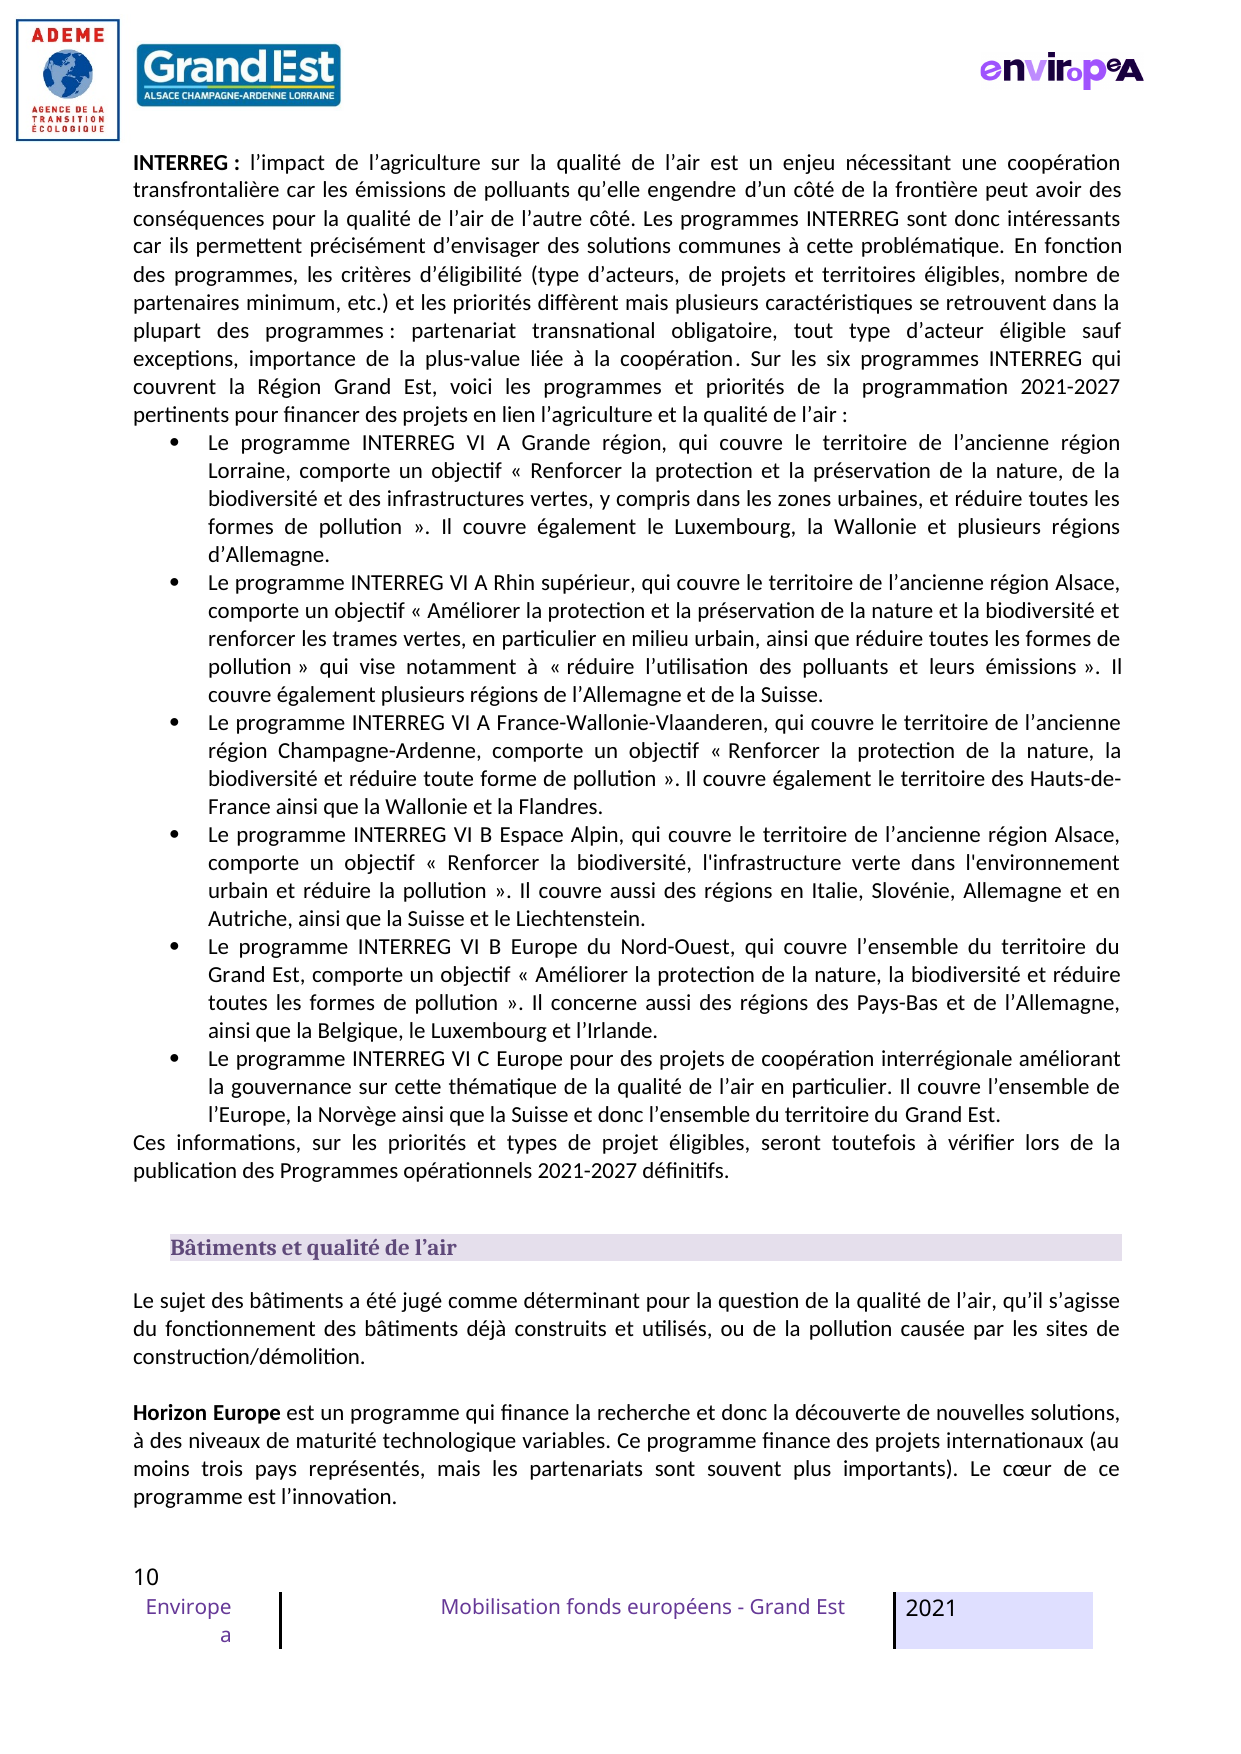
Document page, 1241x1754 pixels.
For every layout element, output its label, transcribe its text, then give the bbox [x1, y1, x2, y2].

list Le programme INTERREG VI A Grande région, qui couvre le territoire de l’ancienne région Lorraine, comporte un objectif « Renforcer la protection et la préservation de la nature, de la biodiversité et des infrastructures vertes, y compris dans les zones urbaines, et réduire toutes les formes de pollution ». Il couvre également le Luxembourg, la Wallonie et plusieurs régions d’Allemagne. [170, 428, 1122, 568]
picture [2, 14, 344, 145]
text Bâtiments et qualité de l’air [170, 1234, 1122, 1261]
list Le programme INTERREG VI A Rhin supérieur, qui couvre le territoire de l’ancienne région Alsace, comporte un objectif « Améliorer la protection et la préservation de la nature et la biodiversité et renforcer les trames vertes, en particulier en milieu urbain, ainsi que réduire toutes les formes de pollution » qui vise notamment à « réduire l’utilisation des polluants et leurs émissions ». Il couvre également plusieurs régions de l’Allemagne et de la Suisse. [170, 568, 1122, 708]
text Ces informations, sur les priorités et types de projet éligibles, seront toutefois à vérifier lors de la publication des Programmes opérationnels 2021-2027 définitifs. [133, 1128, 1122, 1184]
text Horizon Europe est un programme qui finance la recherche et donc la découverte de nouvelles solutions, à des niveaux de maturité technologique variables. Ce programme finance des projets internationaux (au moins trois pays représentés, mais les partenariats sont souvent plus importants). Le cœur de ce programme est l’innovation. [133, 1398, 1122, 1510]
list Le programme INTERREG VI B Europe du Nord-Ouest, qui couvre l’ensemble du territoire du Grand Est, comporte un objectif « Améliorer la protection de la nature, la biodiversité et réduire toutes les formes de pollution ». Il concerne aussi des régions des Pays-Bas et de l’Allemagne, ainsi que la Belgique, le Luxembourg et l’Irlande. [170, 932, 1122, 1044]
list Le programme INTERREG VI B Espace Alpin, qui couvre le territoire de l’ancienne région Alsace, comporte un objectif « Renforcer la biodiversité, l'infrastructure verte dans l'environnement urbain et réduire la pollution ». Il couvre aussi des régions en Italie, Slovénie, Allemagne et en Autriche, ainsi que la Suisse et le Liechtenstein. [170, 820, 1122, 932]
picture [980, 52, 1144, 90]
list Le programme INTERREG VI A France-Wallonie-Vlaanderen, qui couvre le territoire de l’ancienne région Champagne-Ardenne, comporte un objectif « Renforcer la protection de la nature, la biodiversité et réduire toute forme de pollution ». Il couvre également le territoire des Hauts-de-France ainsi que la Wallonie et la Flandres. [170, 708, 1122, 820]
list Le programme INTERREG VI C Europe pour des projets de coopération interrégionale améliorant la gouvernance sur cette thématique de la qualité de l’air en particulier. Il couvre l’ensemble de l’Europe, la Norvège ainsi que la Suisse et donc l’ensemble du territoire du Grand Est. [170, 1044, 1122, 1128]
text INTERREG : l’impact de l’agriculture sur la qualité de l’air est un enjeu nécessitant une coopération transfrontalière car les émissions de polluants qu’elle engendre d’un côté de la frontière peut avoir des conséquences pour la qualité de l’air de l’autre côté. Les programmes INTERREG sont donc intéressants car ils permettent précisément d’envisager des solutions communes à cette problématique. En fonction des programmes, les critères d’éligibilité (type d’acteurs, de projets et territoires éligibles, nombre de partenaires minimum, etc.) et les priorités diffèrent mais plusieurs caractéristiques se retrouvent dans la plupart des programmes : partenariat transnational obligatoire, tout type d’acteur éligible sauf exceptions, importance de la plus-value liée à la coopération. Sur les six programmes INTERREG qui couvrent la Région Grand Est, voici les programmes et priorités de la programmation 2021-2027 pertinents pour financer des projets en lien l’agriculture et la qualité de l’air : [133, 148, 1122, 428]
text Le sujet des bâtiments a été jugé comme déterminant pour la question de la qualité de l’air, qu’il s’agisse du fonctionnement des bâtiments déjà construits et utilisés, ou de la pollution causée par les sites de construction/démolition. [133, 1286, 1122, 1370]
